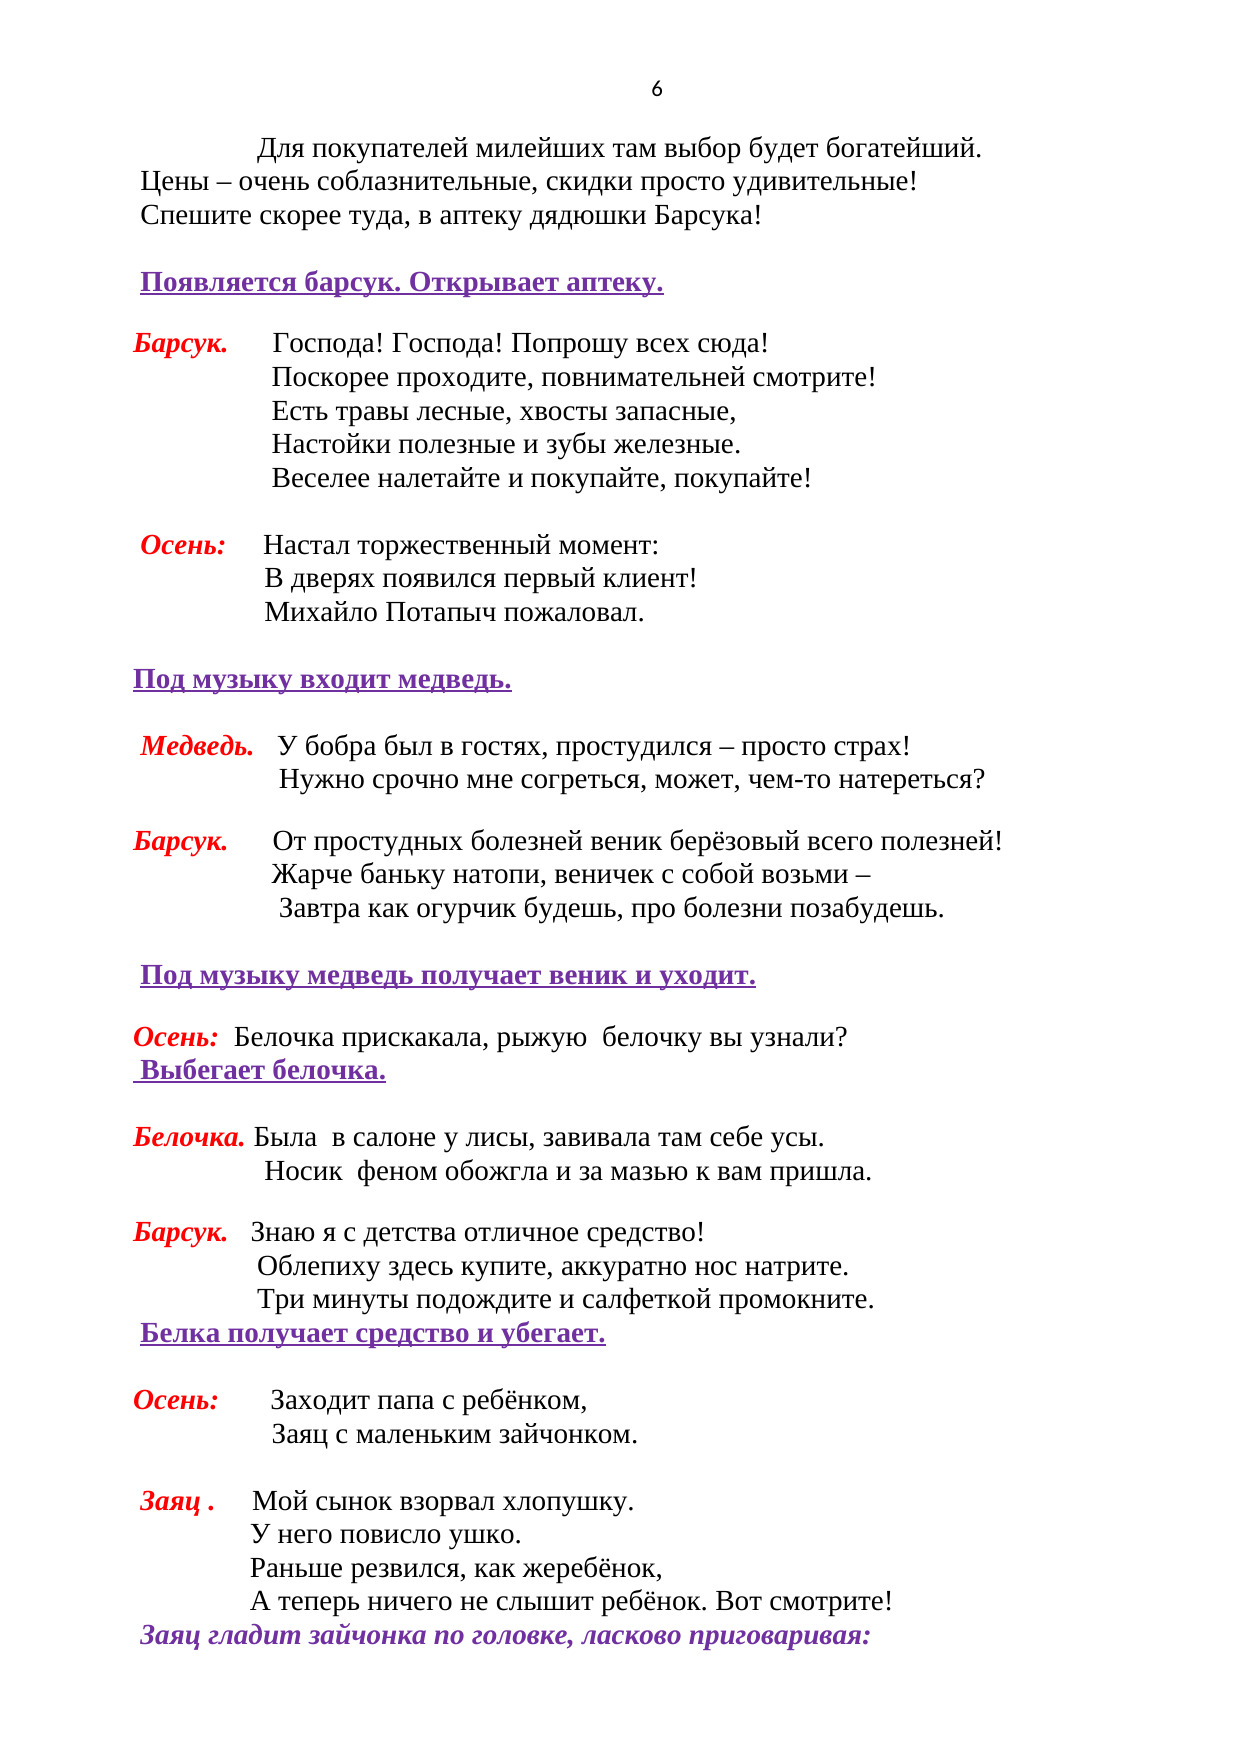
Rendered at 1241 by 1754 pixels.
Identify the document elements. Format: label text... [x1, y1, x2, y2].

text А теперь ничего не слышит ребёнок. Вот смотрите! [133, 1583, 1181, 1617]
text Веселее налетайте и покупайте, покупайте! [133, 460, 1181, 493]
text Михайло Потапыч пожаловал. [133, 594, 1181, 627]
text Раньше резвился, как жеребёнок, [133, 1550, 1181, 1583]
text Выбегает белочка. [133, 1052, 1181, 1086]
text Барсук. Знаю я с детства отличное средство! [133, 1214, 1181, 1248]
text Барсук. От простудных болезней веник берёзовый всего полезней! [133, 823, 1181, 857]
text Носик феном обожгла и за мазью к вам пришла. [133, 1153, 1181, 1187]
text Появляется барсук. Открывает аптеку. [133, 264, 1181, 297]
text В дверях появился первый клиент! [133, 560, 1181, 594]
text Белочка. Была в салоне у лисы, завивала там себе усы. [133, 1119, 1181, 1153]
text Осень: Настал торжественный момент: [133, 527, 1181, 560]
text Три минуты подождите и салфеткой промокните. [133, 1282, 1181, 1315]
text Для покупателей милейших там выбор будет богатейший. [133, 130, 1181, 163]
text Настойки полезные и зубы железные. [133, 426, 1181, 460]
text Заяц . Мой сынок взорвал хлопушку. [133, 1483, 1181, 1516]
text Есть травы лесные, хвосты запасные, [133, 393, 1181, 426]
text Цены – очень соблазнительные, скидки просто удивительные! [133, 163, 1181, 197]
text Осень: Белочка прискакала, рыжую белочку вы узнали? [133, 1019, 1181, 1052]
text Под музыку медведь получает веник и уходит. [133, 957, 1181, 991]
text Нужно срочно мне согреться, может, чем-то натереться? [133, 762, 1181, 795]
text Спешите скорее туда, в аптеку дядюшки Барсука! [133, 197, 1181, 230]
text У него повисло ушко. [133, 1516, 1181, 1550]
text Облепиху здесь купите, аккуратно нос натрите. [133, 1248, 1181, 1282]
text Завтра как огурчик будешь, про болезни позабудешь. [133, 890, 1181, 924]
text Под музыку входит медведь. [133, 661, 1181, 694]
text Осень: Заходит папа с ребёнком, [133, 1382, 1181, 1416]
text Поскорее проходите, повнимательней смотрите! [133, 359, 1181, 393]
text Белка получает средство и убегает. [133, 1315, 1181, 1349]
text Заяц с маленьким зайчонком. [133, 1416, 1181, 1449]
text Жарче баньку натопи, веничек с собой возьми – [133, 857, 1181, 890]
text Барсук. Господа! Господа! Попрошу всех сюда! [133, 326, 1181, 359]
text Заяц гладит зайчонка по головке, ласково приговаривая: [133, 1617, 1181, 1651]
text Медведь. У бобра был в гостях, простудился – просто страх! [133, 728, 1181, 762]
